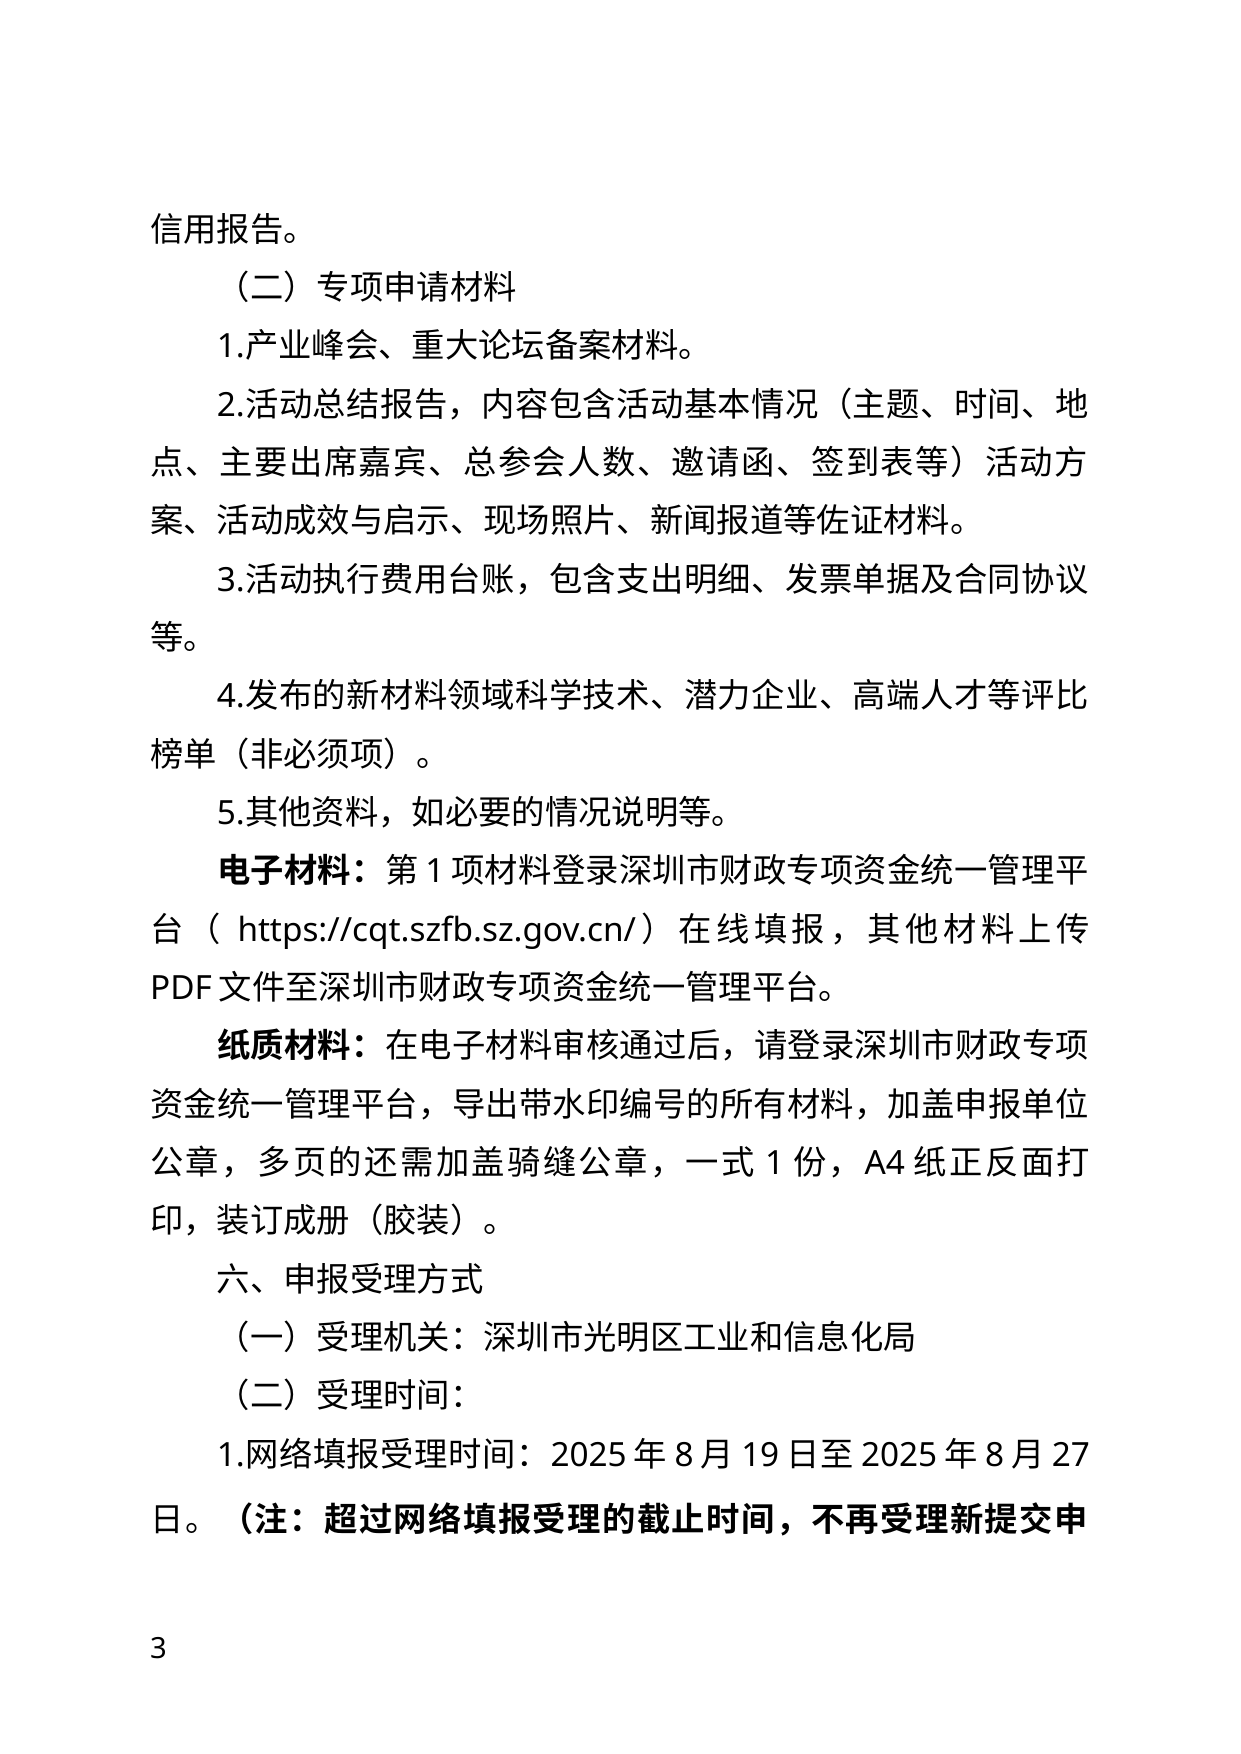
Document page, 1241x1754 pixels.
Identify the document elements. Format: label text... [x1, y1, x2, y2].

text 六、申报受理方式 [150, 1244, 1090, 1303]
text 1.产业峰会、重大论坛备案材料。 [150, 311, 1090, 369]
text （一）受理机关：深圳市光明区工业和信息化局 [150, 1303, 1090, 1361]
text 电子材料：第1项材料登录深圳市财政专项资金统一管理平台（ https://cqt.szfb.sz.gov.cn/）在线填报，其他材料上传PDF文件至深圳市财政专项资金统一管理平台。 [150, 836, 1090, 1011]
list （二）专项申请材料 [150, 253, 1090, 311]
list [150, 1419, 1090, 1549]
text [150, 194, 1090, 253]
text 4.发布的新材料领域科学技术、潜力企业、高端人才等评比榜单（非必须项）。 [150, 661, 1090, 778]
text 纸质材料：在电子材料审核通过后，请登录深圳市财政专项资金统一管理平台，导出带水印编号的所有材料，加盖申报单位公章，多页的还需加盖骑缝公章，一式1份，A4纸正反面打印，装订成册（胶装）。 [150, 1011, 1090, 1244]
text （二）受理时间： [150, 1361, 1090, 1419]
text 3.活动执行费用台账，包含支出明细、发票单据及合同协议等。 [150, 544, 1090, 661]
text 5.其他资料，如必要的情况说明等。 [150, 778, 1090, 836]
text 2.活动总结报告，内容包含活动基本情况（主题、时间、地点、主要出席嘉宾、总参会人数、邀请函、签到表等）活动方案、活动成效与启示、现场照片、新闻报道等佐证材料。 [150, 369, 1090, 544]
